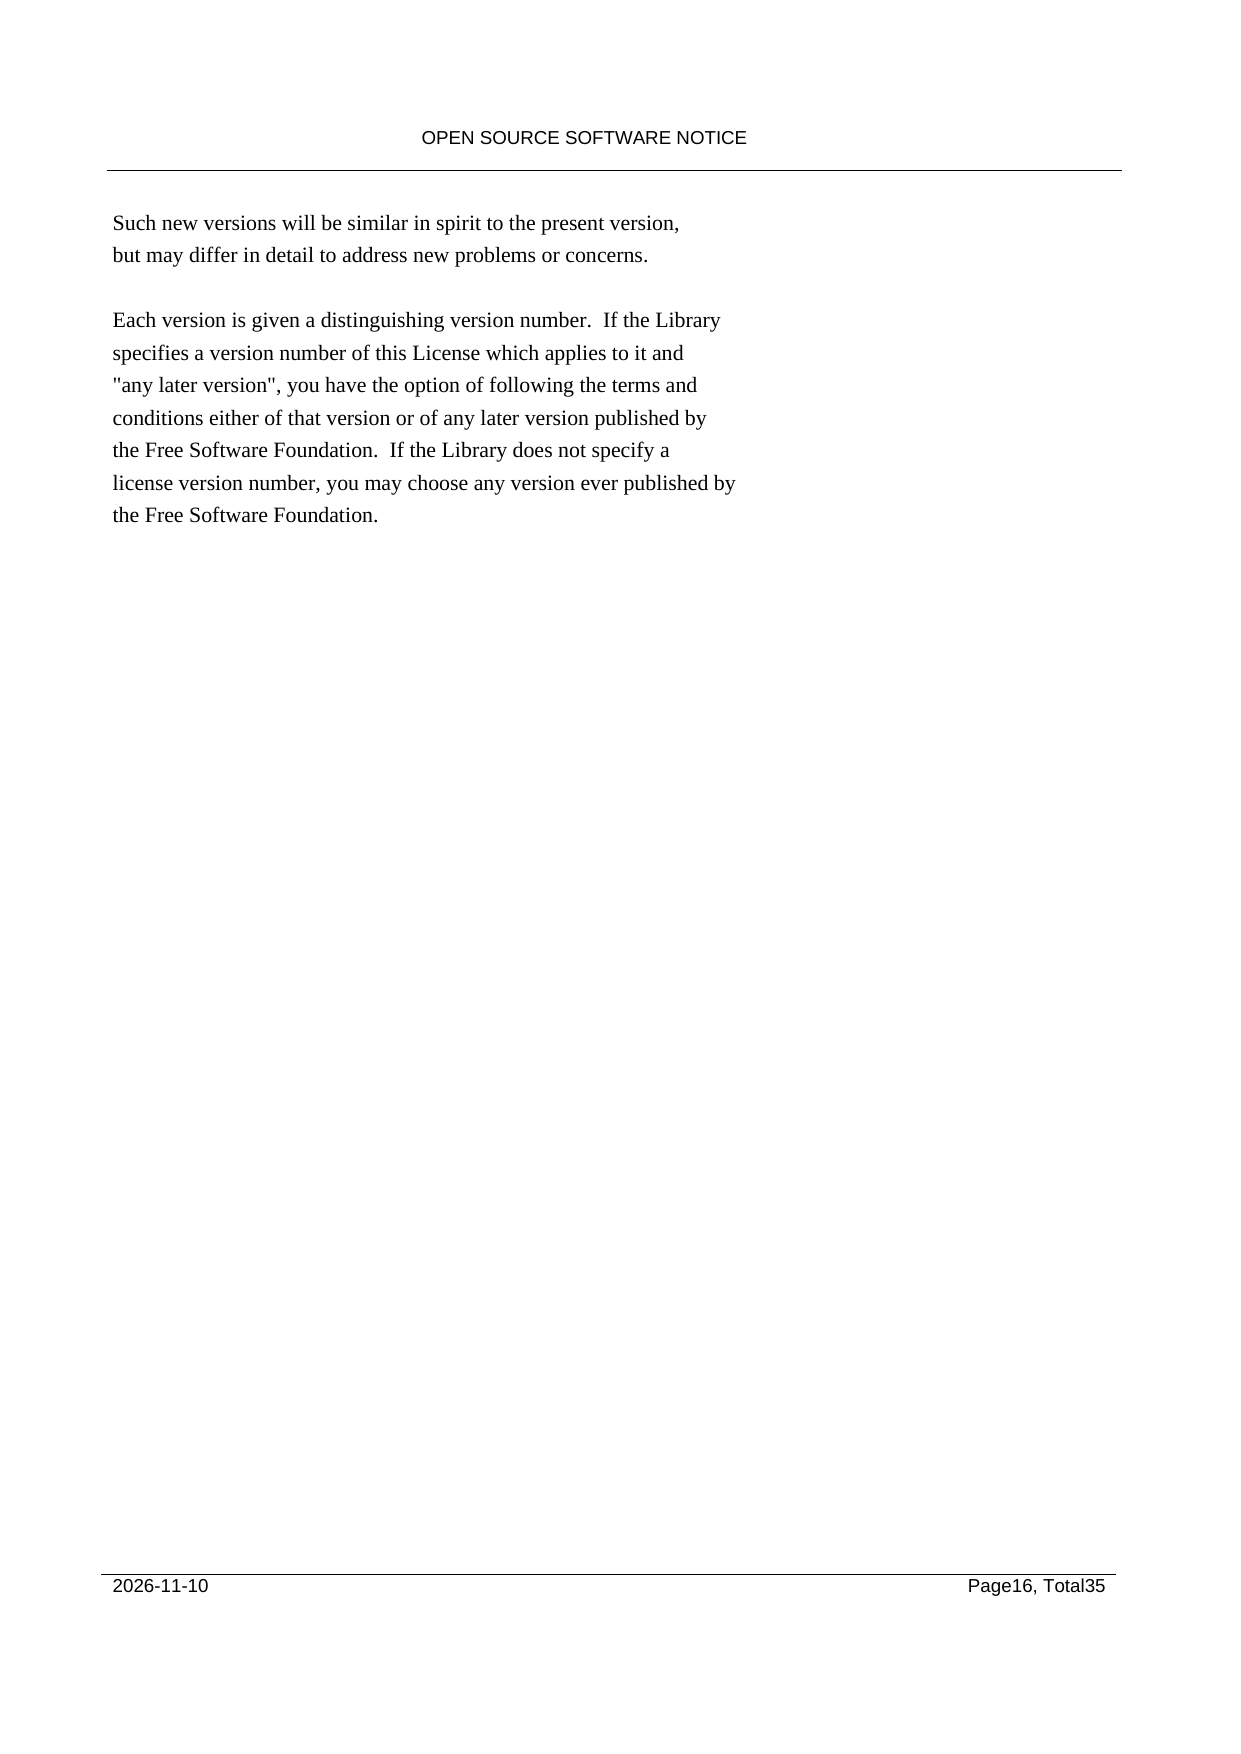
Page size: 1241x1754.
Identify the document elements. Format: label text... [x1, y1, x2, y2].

text "any later version", you have the option of following the terms and [112, 369, 1128, 401]
text the Free Software Foundation. If the Library does not specify a [112, 434, 1128, 466]
text the Free Software Foundation. [112, 499, 1128, 531]
text specifies a version number of this License which applies to it and [112, 336, 1128, 369]
text Such new versions will be similar in spirit to the present version, [112, 206, 1128, 239]
text but may differ in detail to address new problems or concerns. [112, 239, 1128, 271]
text license version number, you may choose any version ever published by [112, 466, 1128, 499]
text conditions either of that version or of any later version published by [112, 401, 1128, 434]
text Each version is given a distinguishing version number. If the Library [112, 304, 1128, 336]
